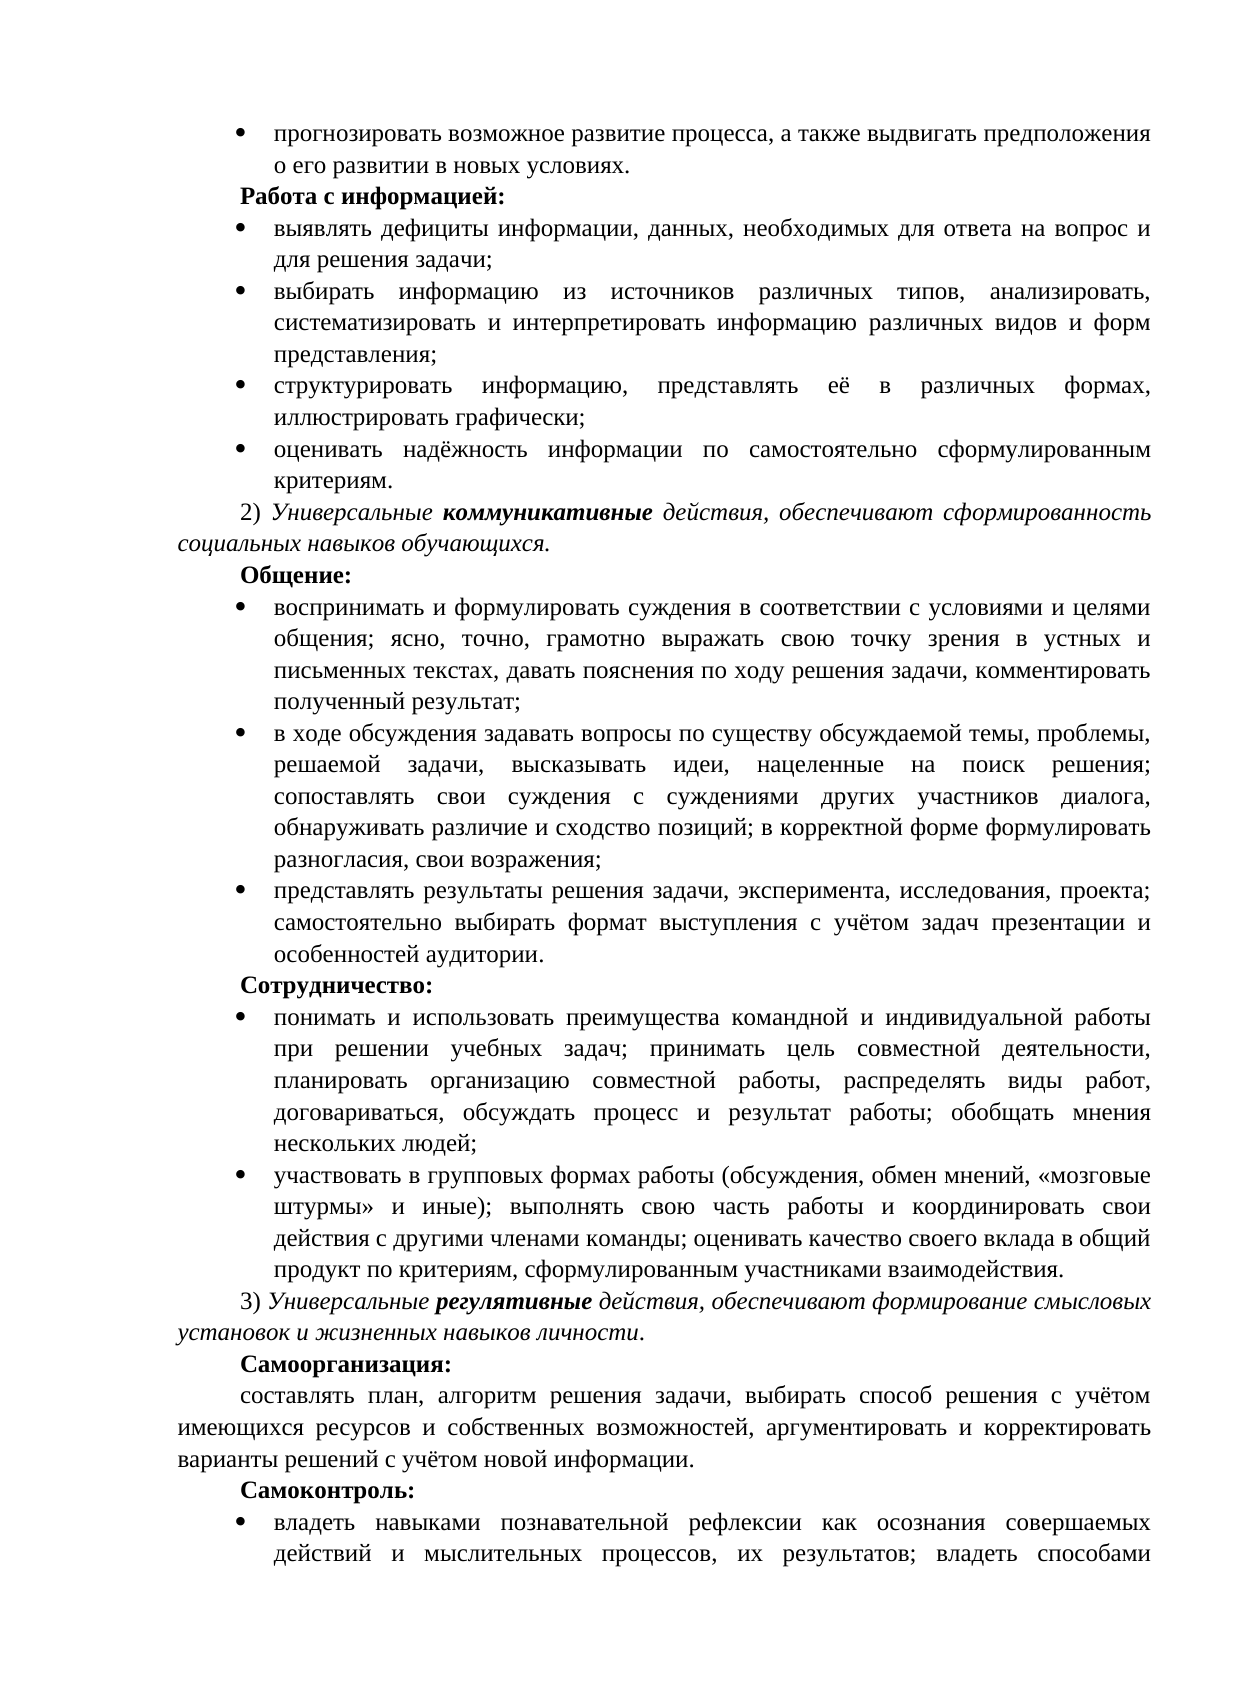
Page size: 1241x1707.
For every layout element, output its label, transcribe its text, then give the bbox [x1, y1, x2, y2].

list представлять результаты решения задачи, эксперимента, исследования, проекта; самостоятельно выбирать формат выступления с учётом задач презентации и особенностей аудитории. [236, 876, 1152, 967]
text Общение: [177, 560, 1152, 589]
list воспринимать и формулировать суждения в соответствии с условиями и целями общения; ясно, точно, грамотно выражать свою точку зрения в устных и письменных текстах, давать пояснения по ходу решения задачи, комментировать полученный результат; [236, 592, 1152, 715]
list структурировать информацию, представлять её в различных формах, иллюстрировать графически; [236, 371, 1152, 431]
text составлять план, алгоритм решения задачи, выбирать способ решения с учётом имеющихся ресурсов и собственных возможностей, аргументировать и корректировать варианты решений с учётом новой информации. [177, 1381, 1152, 1472]
text Сотрудничество: [177, 970, 1152, 999]
list оценивать надёжность информации по самостоятельно сформулированным критериям. [236, 434, 1152, 494]
text Самоконтроль: [177, 1475, 1152, 1504]
list выявлять дефициты информации, данных, необходимых для ответа на вопрос и для решения задачи; [236, 213, 1152, 273]
text Работа с информацией: [177, 181, 1152, 210]
list выбирать информацию из источников различных типов, анализировать, систематизировать и интерпретировать информацию различных видов и форм представления; [236, 276, 1152, 368]
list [236, 1507, 1152, 1567]
text 2) Универсальные коммуникативные действия, обеспечивают сформированность социальных навыков обучающихся. [177, 497, 1152, 557]
text 3) Универсальные регулятивные действия, обеспечивают формирование смысловых установок и жизненных навыков личности. [177, 1286, 1152, 1346]
list в ходе обсуждения задавать вопросы по существу обсуждаемой темы, проблемы, решаемой задачи, высказывать идеи, нацеленные на поиск решения; сопоставлять свои суждения с суждениями других участников диалога, обнаруживать различие и сходство позиций; в корректной форме формулировать разногласия, свои возражения; [236, 718, 1152, 873]
list участвовать в групповых формах работы (обсуждения, обмен мнений, «мозговые штурмы» и иные); выполнять свою часть работы и координировать свои действия с другими членами команды; оценивать качество своего вклада в общий продукт по критериям, сформулированным участниками взаимодействия. [236, 1160, 1152, 1283]
list прогнозировать возможное развитие процесса, а также выдвигать предположения о его развитии в новых условиях. [236, 118, 1152, 178]
text Самоорганизация: [177, 1349, 1152, 1378]
list понимать и использовать преимущества командной и индивидуальной работы при решении учебных задач; принимать цель совместной деятельности, планировать организацию совместной работы, распределять виды работ, договариваться, обсуждать процесс и результат работы; обобщать мнения нескольких людей; [236, 1002, 1152, 1157]
